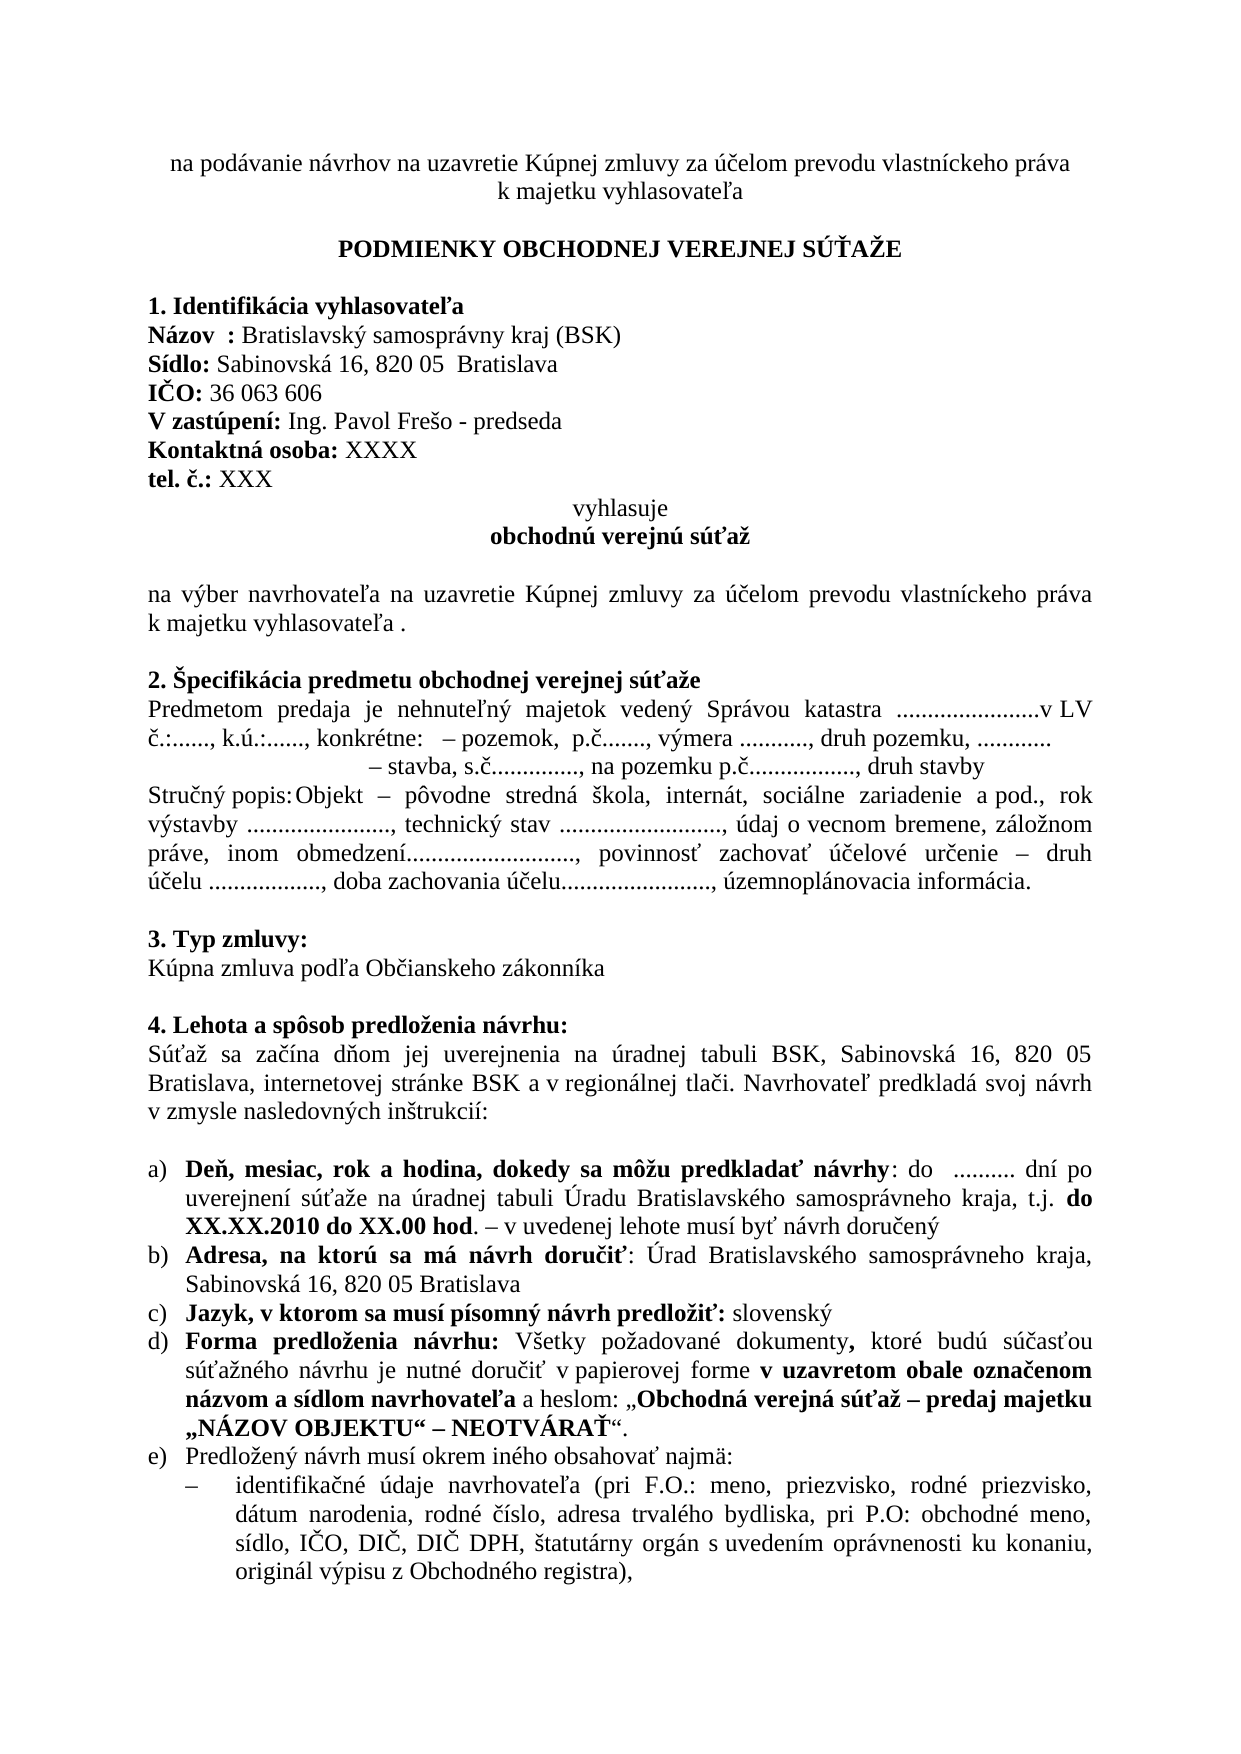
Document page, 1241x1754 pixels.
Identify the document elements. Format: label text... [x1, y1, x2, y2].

text PODMIENKY OBCHODNEJ VEREJNEJ SÚŤAŽE [148, 234, 1093, 263]
text 1. Identifikácia vyhlasovateľa [148, 291, 1093, 320]
text tel. č.: XXX [148, 464, 1093, 493]
text 4. Lehota a spôsob predloženia návrhu: [148, 1010, 1093, 1039]
list Forma predloženia návrhu: Všetky požadované dokumenty, ktoré budú súčasťou súťažného návrhu je nutné doručiť v papierovej forme v uzavretom obale označenom názvom a sídlom navrhovateľa a heslom: „Obchodná verejná súťaž – predaj majetku „NÁZOV OBJEKTU“ – NEOTVÁRAŤ“. [148, 1326, 1093, 1441]
text 3. Typ zmluvy: [148, 924, 1093, 953]
text Názov : Bratislavský samosprávny kraj (BSK) [148, 320, 1093, 349]
text Kontaktná osoba: XXXX [148, 435, 1093, 464]
text Súťaž sa začína dňom jej uverejnenia na úradnej tabuli BSK, Sabinovská 16, 820 05 Bratislava, internetovej stránke BSK a v regionálnej tlači. Navrhovateľ predkladá svoj návrh v zmysle nasledovných inštrukcií: [148, 1039, 1093, 1125]
list Jazyk, v ktorom sa musí písomný návrh predložiť: slovenský [148, 1298, 1093, 1326]
text obchodnú verejnú súťaž [148, 521, 1093, 550]
text Predmetom predaja je nehnuteľný majetok vedený Správou katastra .......................v LV č.:......, k.ú.:......, konkrétne: – pozemok, p.č......., výmera ..........., druh pozemku, ............ [148, 694, 1093, 751]
text Stručný popis: Objekt – pôvodne stredná škola, internát, sociálne zariadenie a pod., rok výstavby ......................., technický stav .........................., údaj o vecnom bremene, záložnom práve, inom obmedzení..........................., povinnosť zachovať účelové určenie – druh účelu .................., doba zachovania účelu........................, územnoplánovacia informácia. [148, 780, 1093, 895]
text V zastúpení: Ing. Pavol Frešo - predseda [148, 406, 1093, 435]
list identifikačné údaje navrhovateľa (pri F.O.: meno, priezvisko, rodné priezvisko, dátum narodenia, rodné číslo, adresa trvalého bydliska, pri P.O: obchodné meno, sídlo, IČO, DIČ, DIČ DPH, štatutárny orgán s uvedením oprávnenosti ku konaniu, originál výpisu z Obchodného registra), [185, 1470, 1093, 1585]
text – stavba, s.č.............., na pozemku p.č................., druh stavby [148, 751, 1093, 780]
list Adresa, na ktorú sa má návrh doručiť: Úrad Bratislavského samosprávneho kraja, Sabinovská 16, 820 05 Bratislava [148, 1240, 1093, 1298]
text 2. Špecifikácia predmetu obchodnej verejnej súťaže [148, 665, 1093, 694]
list Predložený návrh musí okrem iného obsahovať najmä: [148, 1441, 1093, 1470]
text Kúpna zmluva podľa Občianskeho zákonníka [148, 953, 1093, 981]
list Deň, mesiac, rok a hodina, dokedy sa môžu predkladať návrhy: do .......... dní po uverejnení súťaže na úradnej tabuli Úradu Bratislavského samosprávneho kraja, t.j. do XX.XX.2010 do XX.00 hod. – v uvedenej lehote musí byť návrh doručený [148, 1154, 1093, 1240]
text vyhlasuje [148, 493, 1093, 521]
text IČO: 36 063 606 [148, 378, 1093, 406]
text na podávanie návrhov na uzavretie Kúpnej zmluvy za účelom prevodu vlastníckeho práva k majetku vyhlasovateľa [148, 148, 1093, 205]
text na výber navrhovateľa na uzavretie Kúpnej zmluvy za účelom prevodu vlastníckeho práva k majetku vyhlasovateľa . [148, 579, 1093, 636]
text Sídlo: Sabinovská 16, 820 05 Bratislava [148, 349, 1093, 378]
